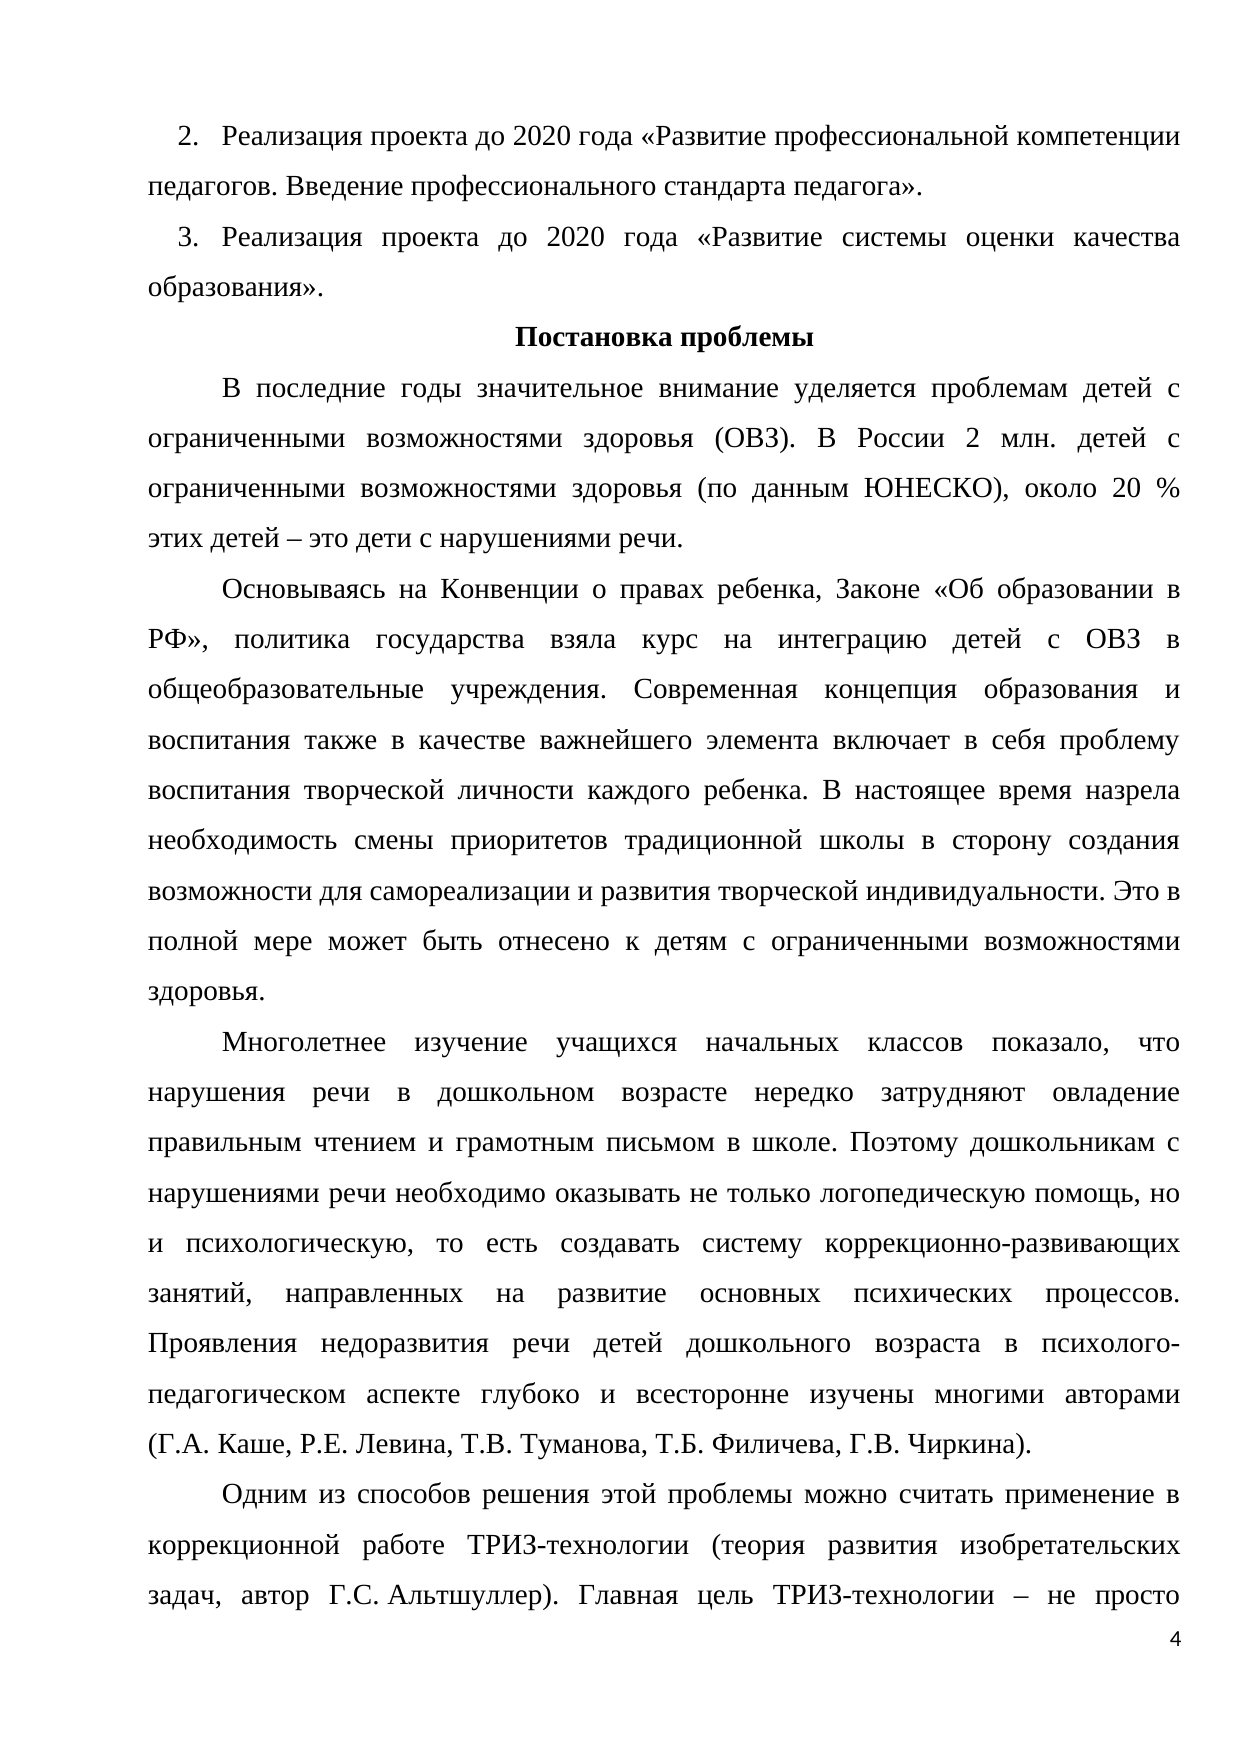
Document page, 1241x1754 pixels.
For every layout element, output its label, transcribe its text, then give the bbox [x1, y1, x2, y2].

list Реализация проекта до 2020 года «Развитие профессиональной компетенции педагогов. Введение профессионального стандарта педагога». [148, 118, 1181, 202]
text В последние годы значительное внимание уделяется проблемам детей с ограниченными возможностями здоровья (ОВЗ). В России 2 млн. детей с ограниченными возможностями здоровья (по данным ЮНЕСКО), около 20 % этих детей – это дети с нарушениями речи. [148, 370, 1181, 554]
text Постановка проблемы [148, 319, 1181, 353]
text Многолетнее изучение учащихся начальных классов показало, что нарушения речи в дошкольном возрасте нередко затрудняют овладение правильным чтением и грамотным письмом в школе. Поэтому дошкольникам с нарушениями речи необходимо оказывать не только логопедическую помощь, но и психологическую, то есть создавать систему коррекционно-развивающих занятий, направленных на развитие основных психических процессов. Проявления недоразвития речи детей дошкольного возраста в психолого-педагогическом аспекте глубоко и всесторонне изучены многими авторами (Г.А. Каше, Р.Е. Левина, Т.В. Туманова, Т.Б. Филичева, Г.В. Чиркина). [148, 1024, 1181, 1460]
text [148, 1477, 1181, 1611]
list Реализация проекта до 2020 года «Развитие системы оценки качества образования». [148, 219, 1181, 303]
text Основываясь на Конвенции о правах ребенка, Законе «Об образовании в РФ», политика государства взяла курс на интеграцию детей с ОВЗ в общеобразовательные учреждения. Современная концепция образования и воспитания также в качестве важнейшего элемента включает в себя проблему воспитания творческой личности каждого ребенка. В настоящее время назрела необходимость смены приоритетов традиционной школы в сторону создания возможности для самореализации и развития творческой индивидуальности. Это в полной мере может быть отнесено к детям с ограниченными возможностями здоровья. [148, 571, 1181, 1007]
